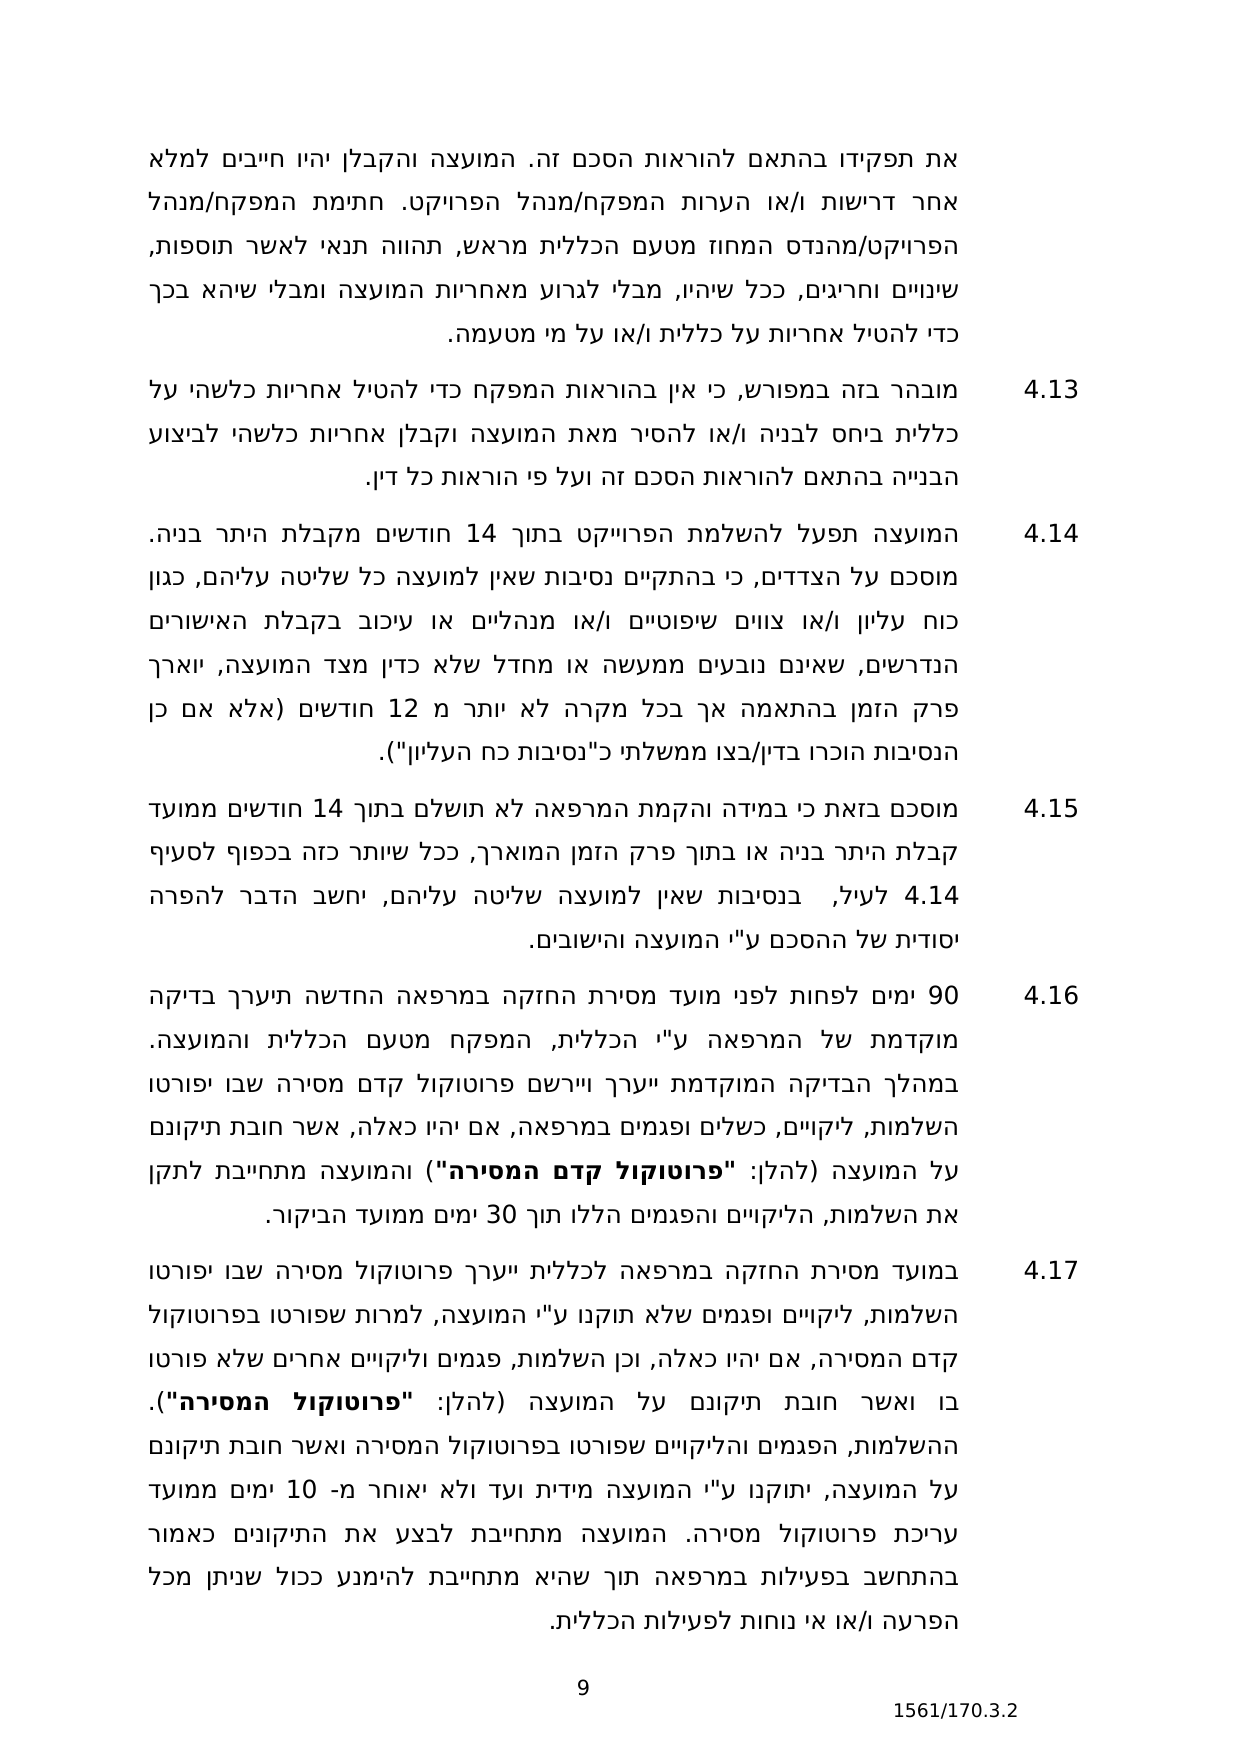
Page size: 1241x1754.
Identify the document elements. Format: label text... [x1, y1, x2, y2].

list המועצה תפעל להשלמת הפרוייקט בתוך 14 חודשים מקבלת היתר בניה. מוסכם על הצדדים, כי בהתקיים נסיבות שאין למועצה כל שליטה עליהם, כגון כוח עליון ו/או צווים שיפוטיים ו/או מנהליים או עיכוב בקבלת האישורים הנדרשים, שאינם נובעים ממעשה או מחדל שלא כדין מצד המועצה, יוארך פרק הזמן בהתאמה אך בכל מקרה לא יותר מ 12 חודשים (אלא אם כן הנסיבות הוכרו בדין/בצו ממשלתי כ"נסיבות כח העליון"). [148, 519, 1023, 767]
list מוסכם בזאת כי במידה והקמת המרפאה לא תושלם בתוך 14 חודשים ממועד קבלת היתר בניה או בתוך פרק הזמן המוארך, ככל שיותר כזה בכפוף לסעיף 4.14 לעיל, בנסיבות שאין למועצה שליטה עליהם, יחשב הדבר להפרה יסודית של ההסכם ע"י המועצה והישובים. [148, 794, 1023, 954]
list מובהר בזה במפורש, כי אין בהוראות המפקח כדי להטיל אחריות כלשהי על כללית ביחס לבניה ו/או להסיר מאת המועצה וקבלן אחריות כלשהי לביצוע הבנייה בהתאם להוראות הסכם זה ועל פי הוראות כל דין. [148, 375, 1023, 492]
list 90 ימים לפחות לפני מועד מסירת החזקה במרפאה החדשה תיערך בדיקה מוקדמת של המרפאה ע"י הכללית, המפקח מטעם הכללית והמועצה. במהלך הבדיקה המוקדמת ייערך ויירשם פרוטוקול קדם מסירה שבו יפורטו השלמות, ליקויים, כשלים ופגמים במרפאה, אם יהיו כאלה, אשר חובת תיקונם על המועצה (להלן: "פרוטוקול קדם המסירה") והמועצה מתחייבת לתקן את השלמות, הליקויים והפגמים הללו תוך 30 ימים ממועד הביקור. [148, 981, 1023, 1229]
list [148, 144, 1023, 348]
list במועד מסירת החזקה במרפאה לכללית ייערך פרוטוקול מסירה שבו יפורטו השלמות, ליקויים ופגמים שלא תוקנו ע"י המועצה, למרות שפורטו בפרוטוקול קדם המסירה, אם יהיו כאלה, וכן השלמות, פגמים וליקויים אחרים שלא פורטו בו ואשר חובת תיקונם על המועצה (להלן: "פרוטוקול המסירה"). ההשלמות, הפגמים והליקויים שפורטו בפרוטוקול המסירה ואשר חובת תיקונם על המועצה, יתוקנו ע"י המועצה מידית ועד ולא יאוחר מ- 10 ימים ממועד עריכת פרוטוקול מסירה. המועצה מתחייבת לבצע את התיקונים כאמור בהתחשב בפעילות במרפאה תוך שהיא מתחייבת להימנע ככול שניתן מכל הפרעה ו/או אי נוחות לפעילות הכללית. [148, 1256, 1023, 1636]
